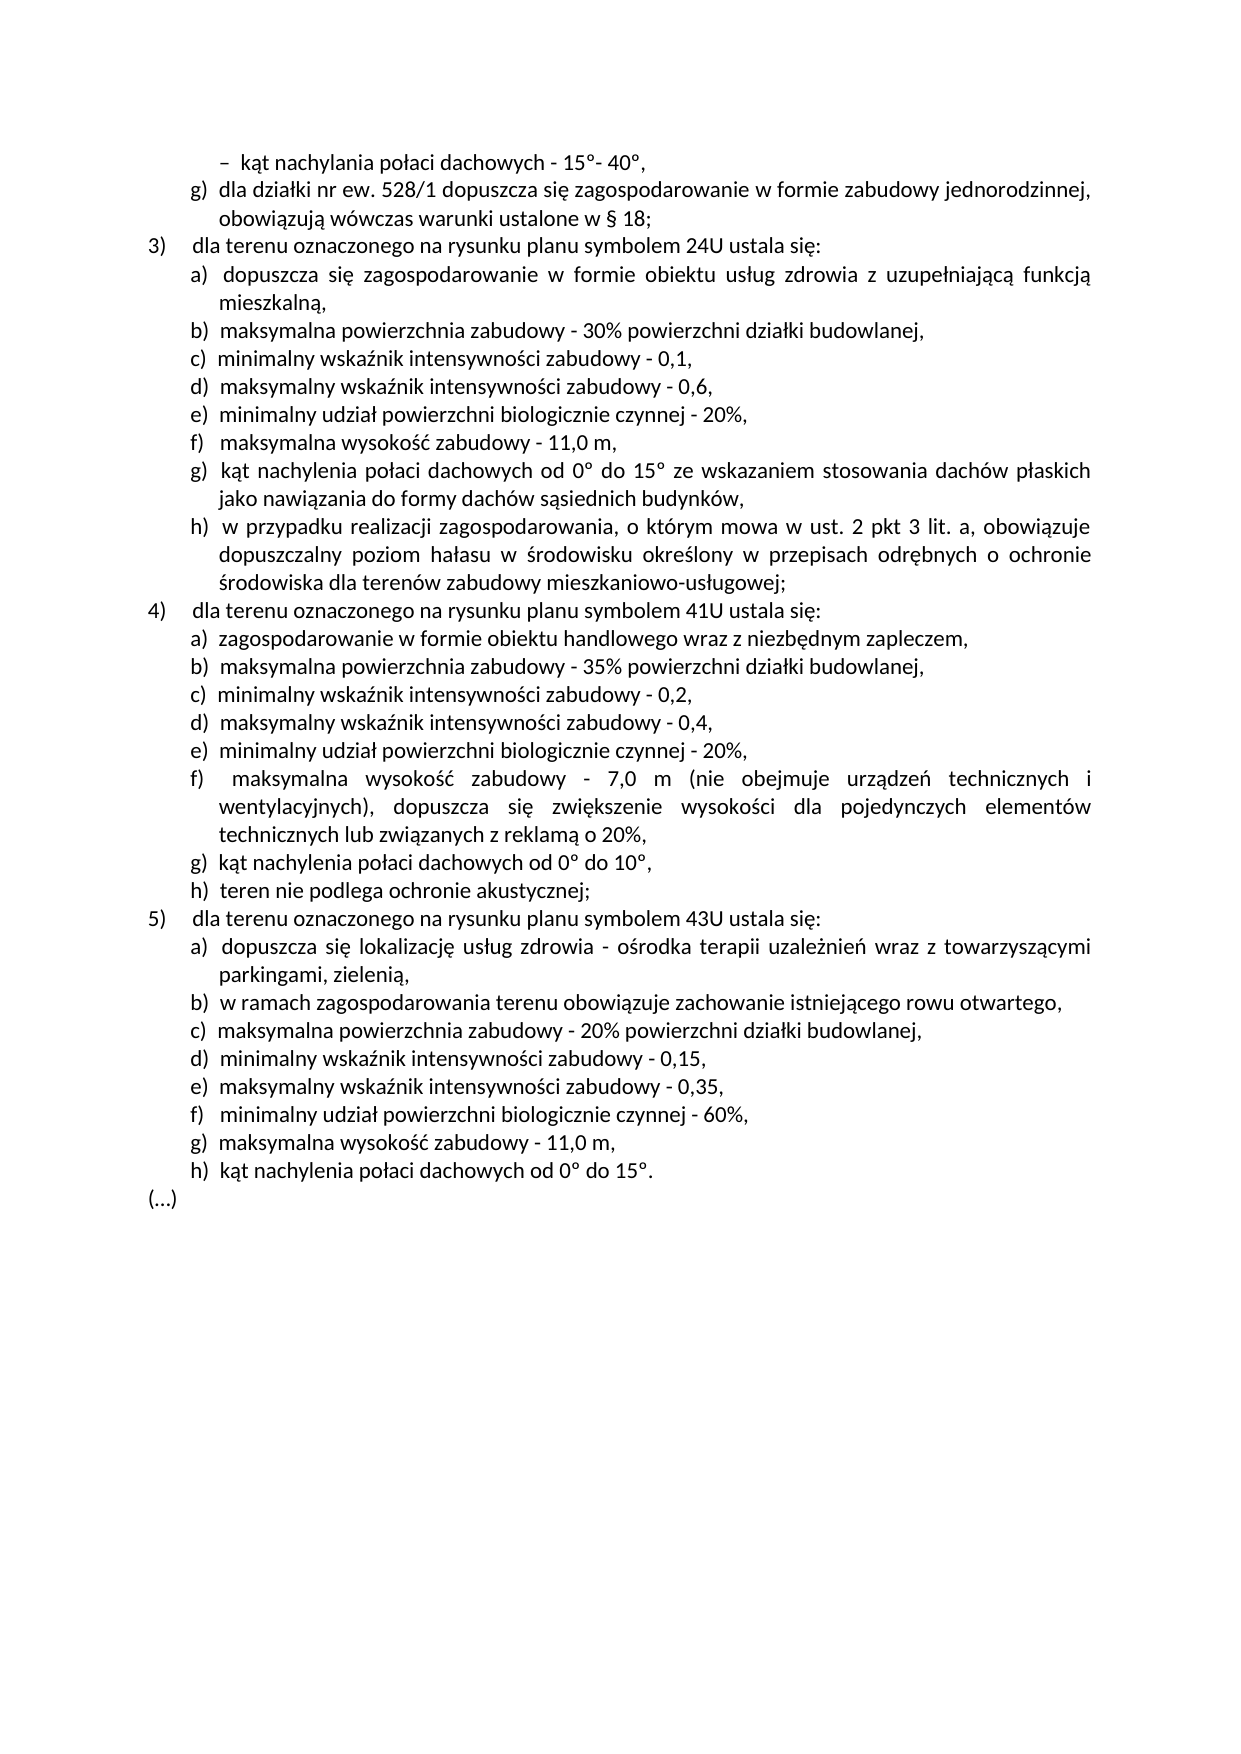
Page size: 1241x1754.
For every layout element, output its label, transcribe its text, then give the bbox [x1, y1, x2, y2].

text f) maksymalna wysokość zabudowy - 7,0 m (nie obejmuje urządzeń technicznych i wentylacyjnych), dopuszcza się zwiększenie wysokości dla pojedynczych elementów technicznych lub związanych z reklamą o 20%, [190, 764, 1093, 848]
text g) maksymalna wysokość zabudowy - 11,0 m, [190, 1128, 1093, 1156]
text c) maksymalna powierzchnia zabudowy - 20% powierzchni działki budowlanej, [190, 1016, 1093, 1044]
text (…) [148, 1184, 1093, 1212]
text e) maksymalny wskaźnik intensywności zabudowy - 0,35, [190, 1072, 1093, 1100]
text d) minimalny wskaźnik intensywności zabudowy - 0,15, [190, 1044, 1093, 1072]
text a) zagospodarowanie w formie obiektu handlowego wraz z niezbędnym zapleczem, [190, 624, 1093, 652]
text d) maksymalny wskaźnik intensywności zabudowy - 0,4, [190, 708, 1093, 736]
text a) dopuszcza się lokalizację usług zdrowia - ośrodka terapii uzależnień wraz z towarzyszącymi parkingami, zielenią, [190, 932, 1093, 988]
text h) kąt nachylenia połaci dachowych od 0º do 15º. [190, 1156, 1093, 1184]
text e) minimalny udział powierzchni biologicznie czynnej - 20%, [190, 736, 1093, 764]
text h) w przypadku realizacji zagospodarowania, o którym mowa w ust. 2 pkt 3 lit. a, obowiązuje dopuszczalny poziom hałasu w środowisku określony w przepisach odrębnych o ochronie środowiska dla terenów zabudowy mieszkaniowo-usługowej; [190, 512, 1093, 596]
text c) minimalny wskaźnik intensywności zabudowy - 0,2, [190, 680, 1093, 708]
text f) maksymalna wysokość zabudowy - 11,0 m, [190, 428, 1093, 456]
text g) dla działki nr ew. 528/1 dopuszcza się zagospodarowanie w formie zabudowy jednorodzinnej, obowiązują wówczas warunki ustalone w § 18; [190, 176, 1093, 232]
text b) maksymalna powierzchnia zabudowy - 35% powierzchni działki budowlanej, [190, 652, 1093, 680]
text c) minimalny wskaźnik intensywności zabudowy - 0,1, [190, 344, 1093, 372]
text 3) dla terenu oznaczonego na rysunku planu symbolem 24U ustala się: [148, 232, 1093, 260]
text h) teren nie podlega ochronie akustycznej; [190, 876, 1093, 904]
text 5) dla terenu oznaczonego na rysunku planu symbolem 43U ustala się: [148, 904, 1093, 932]
text e) minimalny udział powierzchni biologicznie czynnej - 20%, [190, 400, 1093, 428]
text b) w ramach zagospodarowania terenu obowiązuje zachowanie istniejącego rowu otwartego, [190, 988, 1093, 1016]
text f) minimalny udział powierzchni biologicznie czynnej - 60%, [190, 1100, 1093, 1128]
text 4) dla terenu oznaczonego na rysunku planu symbolem 41U ustala się: [148, 596, 1093, 624]
text g) kąt nachylenia połaci dachowych od 0º do 10º, [190, 848, 1093, 876]
text – kąt nachylania połaci dachowych - 15º- 40º, [218, 148, 1093, 176]
text d) maksymalny wskaźnik intensywności zabudowy - 0,6, [190, 372, 1093, 400]
text a) dopuszcza się zagospodarowanie w formie obiektu usług zdrowia z uzupełniającą funkcją mieszkalną, [190, 260, 1093, 316]
text g) kąt nachylenia połaci dachowych od 0º do 15º ze wskazaniem stosowania dachów płaskich jako nawiązania do formy dachów sąsiednich budynków, [190, 456, 1093, 512]
text b) maksymalna powierzchnia zabudowy - 30% powierzchni działki budowlanej, [190, 316, 1093, 344]
